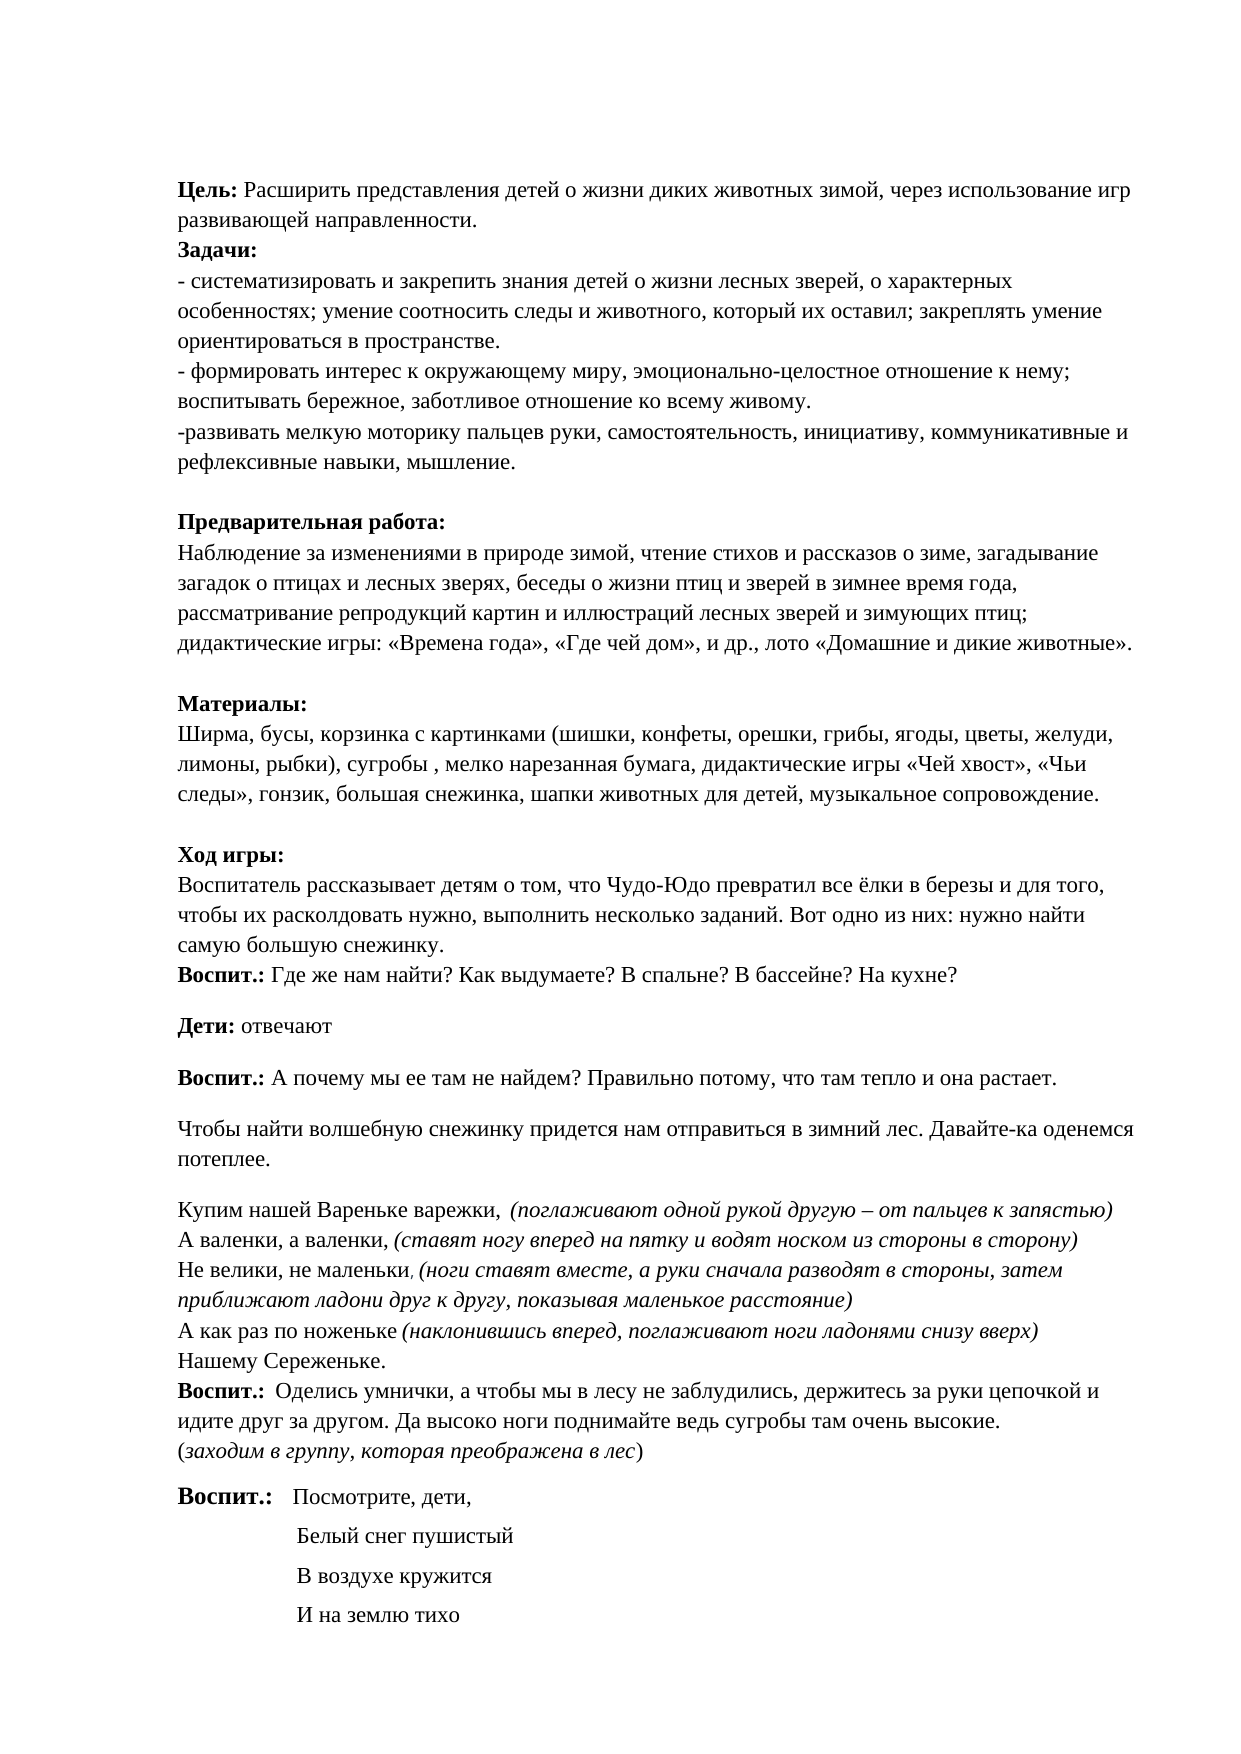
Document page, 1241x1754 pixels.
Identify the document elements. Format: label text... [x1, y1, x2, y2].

text Не велики, не маленьки, (ноги ставят вместе, а руки сначала разводят в стороны, затем приближают ладони друг к другу, показывая маленькое расстояние) [177, 1256, 1152, 1313]
text -развивать мелкую моторику пальцев руки, самостоятельность, инициативу, коммуникативные и рефлексивные навыки, мышление. [177, 418, 1152, 474]
text - систематизировать и закрепить знания детей о жизни лесных зверей, о характерных особенностях; умение соотносить следы и животного, который их оставил; закреплять умение ориентироваться в пространстве. [177, 267, 1152, 353]
text Воспит.: А почему мы ее там не найдем? Правильно потому, что там тепло и она растает. [177, 1063, 1152, 1090]
text Купим нашей Вареньке варежки, (поглаживают одной рукой другую – от пальцев к запястью) [177, 1196, 1152, 1222]
text Предварительная работа: Наблюдение за изменениями в природе зимой, чтение стихов и рассказов о зиме, загадывание загадок о птицах и лесных зверях, беседы о жизни птиц и зверей в зимнее время года, рассматривание репродукций картин и иллюстраций лесных зверей и зимующих птиц; дидактические игры: «Времена года», «Где чей дом», и др., лото «Домашние и дикие животные». [177, 508, 1152, 656]
text Белый снег пушистый [216, 1522, 1152, 1549]
text И на землю тихо [216, 1601, 1152, 1628]
text В воздухе кружится [216, 1562, 1152, 1588]
text Дети: отвечают [177, 1012, 1152, 1039]
text Ход игры: [177, 841, 1152, 867]
text А как раз по ноженьке (наклонившись вперед, поглаживают ноги ладонями снизу вверх) [177, 1317, 1152, 1343]
text - формировать интерес к окружающему миру, эмоционально-целостное отношение к нему; воспитывать бережное, заботливое отношение ко всему живому. [177, 357, 1152, 414]
text Воспитатель рассказывает детям о том, что Чудо-Юдо превратил все ёлки в березы и для того, чтобы их расколдовать нужно, выполнить несколько заданий. Вот одно из них: нужно найти самую большую снежинку. [177, 871, 1152, 958]
text Задачи: [177, 236, 1152, 263]
text Чтобы найти волшебную снежинку придется нам отправиться в зимний лес. Давайте-ка оденемся потеплее. [177, 1114, 1152, 1171]
text А валенки, а валенки, (ставят ногу вперед на пятку и водят носком из стороны в сторону) [177, 1226, 1152, 1252]
text Нашему Сереженьке. [177, 1347, 1152, 1373]
text Воспит.: Оделись умнички, а чтобы мы в лесу не заблудились, держитесь за руки цепочкой и идите друг за другом. Да высоко ноги поднимайте ведь сугробы там очень высокие. [177, 1377, 1152, 1434]
text Воспит.: Посмотрите, дети, [177, 1481, 1152, 1509]
text Воспит.: Где же нам найти? Как выдумаете? В спальне? В бассейне? На кухне? [177, 961, 1152, 988]
text (заходим в группу, которая преображена в лес) [177, 1437, 1152, 1464]
text Цель: Расширить представления детей о жизни диких животных зимой, через использование игр развивающей направленности. [177, 176, 1152, 233]
text Ширма, бусы, корзинка с картинками (шишки, конфеты, орешки, грибы, ягоды, цветы, желуди, лимоны, рыбки), сугробы , мелко нарезанная бумага, дидактические игры «Чей хвост», «Чьи следы», гонзик, большая снежинка, шапки животных для детей, музыкальное сопровождение. [177, 720, 1152, 807]
text Материалы: [177, 689, 1152, 716]
